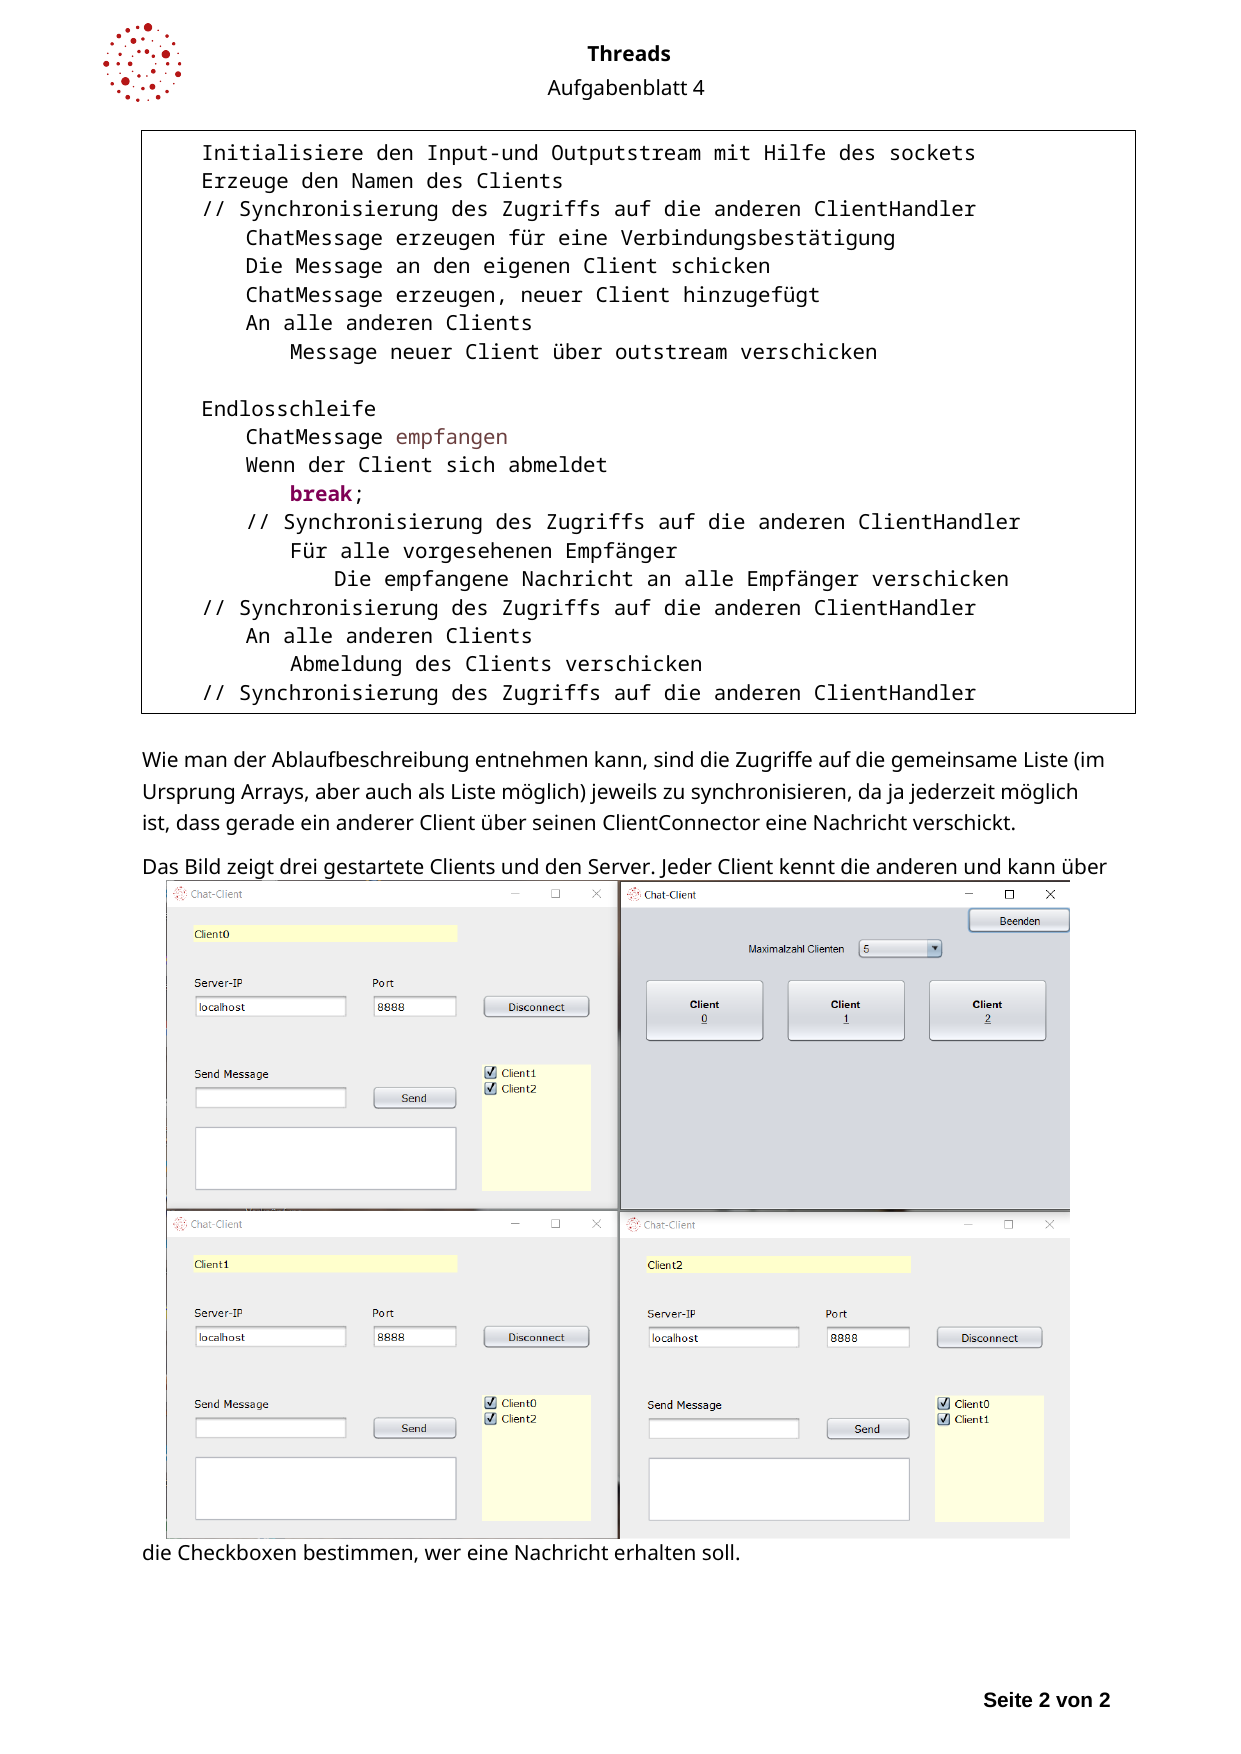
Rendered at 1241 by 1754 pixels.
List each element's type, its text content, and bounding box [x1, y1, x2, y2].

picture [103, 23, 182, 102]
text Wie man der Ablaufbeschreibung entnehmen kann, sind die Zugriffe auf die gemeinsame Liste (im Ursprung Arrays, aber auch als Liste möglich) jeweils zu synchronisieren, da ja jederzeit möglich ist, dass gerade ein anderer Client über seinen ClientConnector eine Nachricht verschickt. [142, 743, 1110, 837]
picture [166, 880, 1070, 1539]
